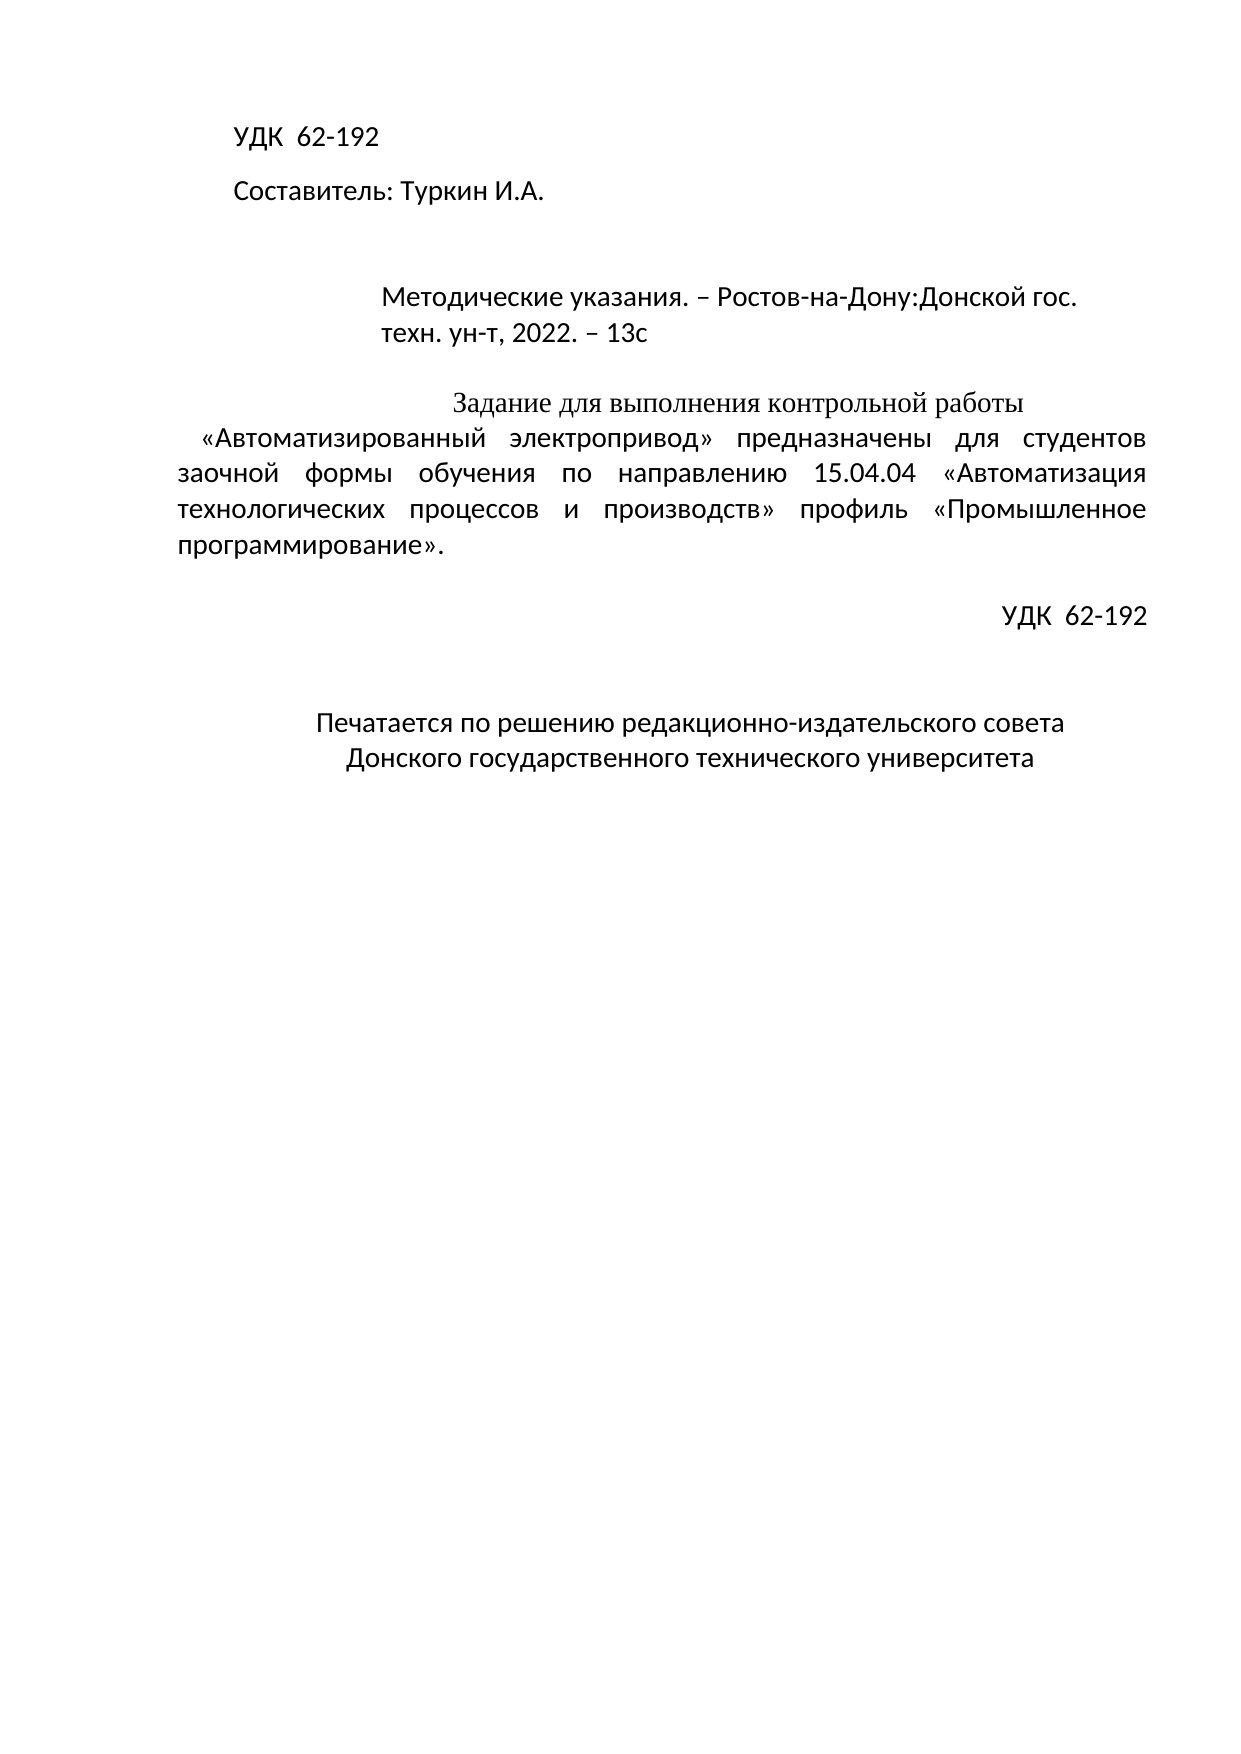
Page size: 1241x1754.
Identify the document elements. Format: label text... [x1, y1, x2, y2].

text УДК 62-192 [177, 597, 1147, 633]
text Составитель: Туркин И.А. [177, 172, 1147, 207]
text Методические указания. – Ростов-на-Дону:Донской гос. [325, 278, 1147, 314]
text техн. ун-т, 2022. – 13с [325, 314, 1147, 350]
text Донского государственного технического университета [177, 739, 1147, 775]
text «Автоматизированный электропривод» предназначены для студентов заочной формы обучения по направлению 15.04.04 «Автоматизация технологических процессов и производств» профиль «Промышленное программирование». [177, 419, 1147, 561]
text Печатается по решению редакционно-издательского совета [177, 704, 1147, 739]
text Задание для выполнения контрольной работы [177, 385, 1152, 419]
text УДК 62-192 [177, 118, 1147, 154]
